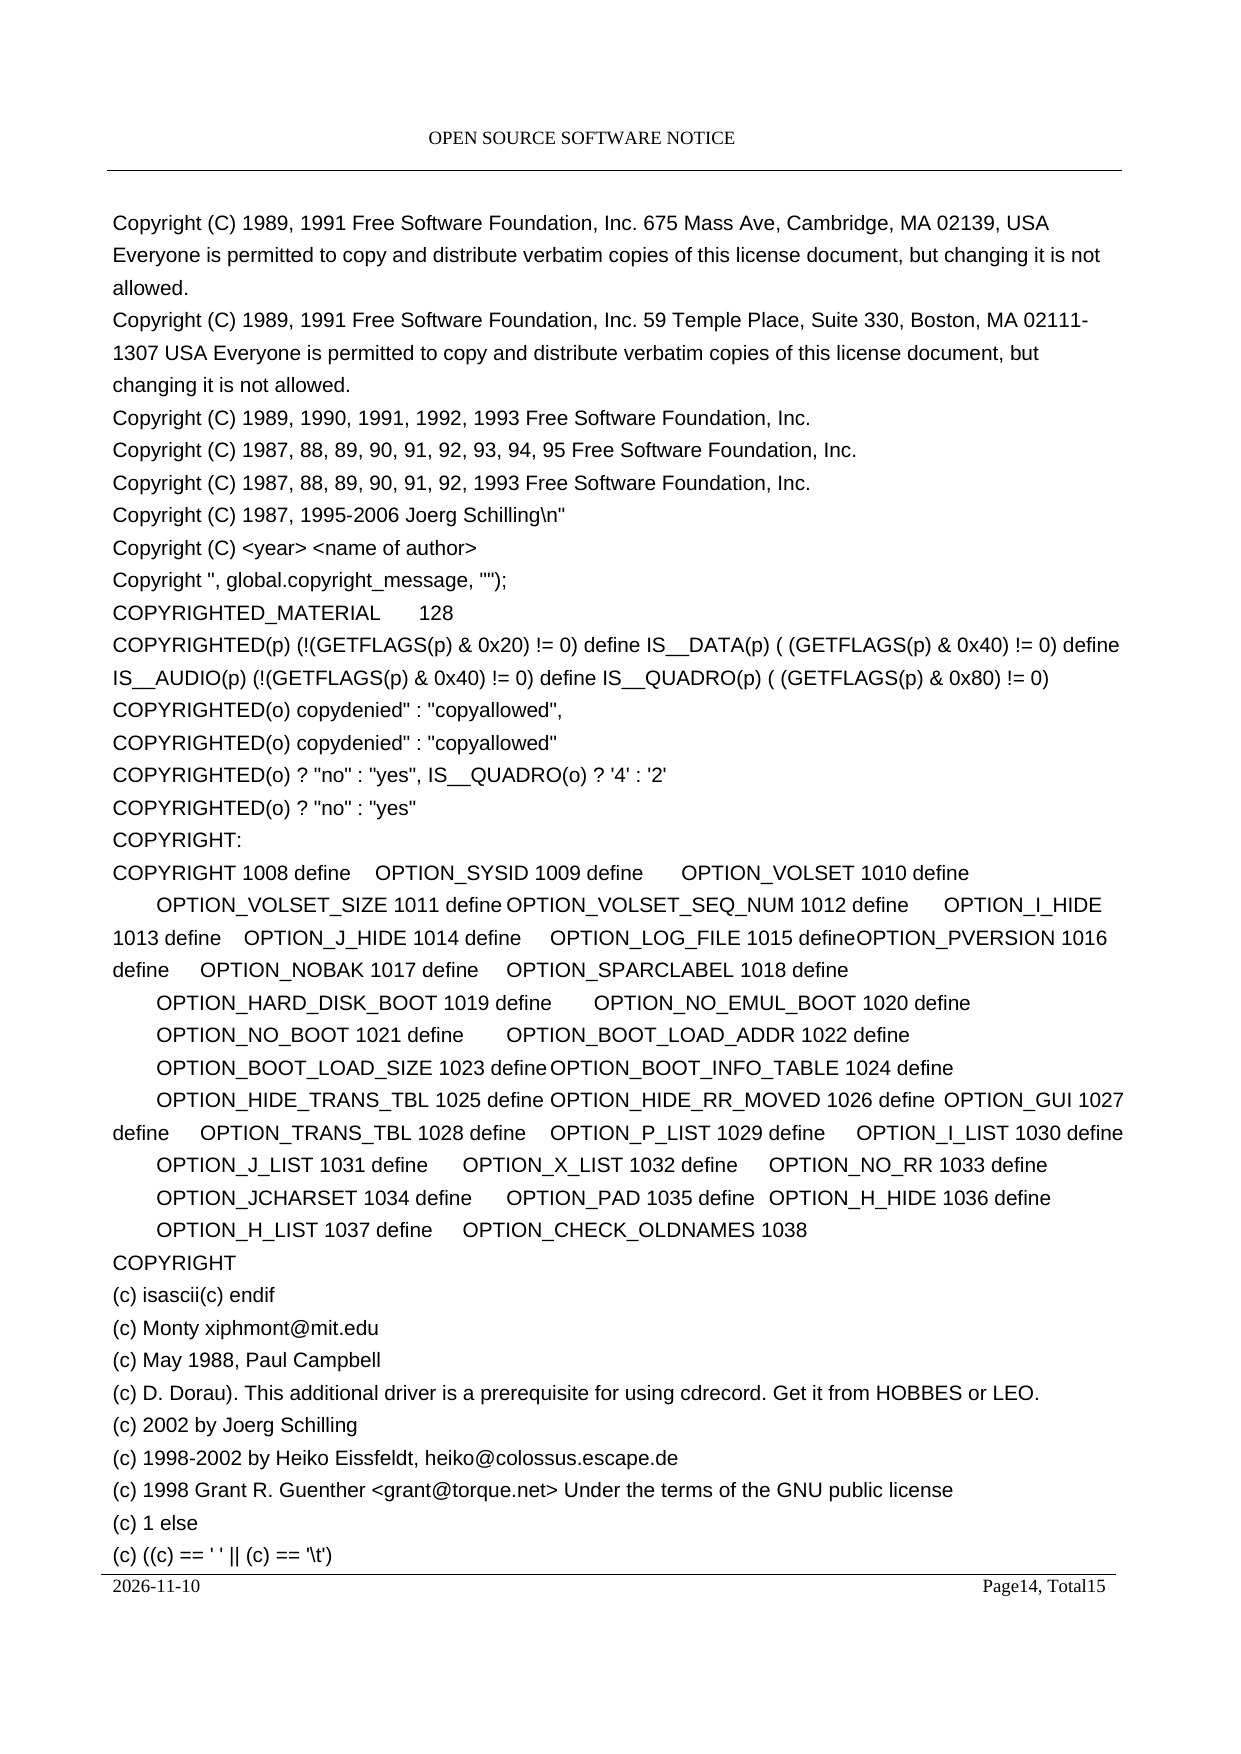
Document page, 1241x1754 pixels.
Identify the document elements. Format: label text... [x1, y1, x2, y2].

text (c) 1998 Grant R. Guenther <grant@torque.net> Under the terms of the GNU public license [112, 1474, 1128, 1506]
text COPYRIGHTED(p) (!(GETFLAGS(p) & 0x20) != 0) define IS__DATA(p) ( (GETFLAGS(p) & 0x40) != 0) define IS__AUDIO(p) (!(GETFLAGS(p) & 0x40) != 0) define IS__QUADRO(p) ( (GETFLAGS(p) & 0x80) != 0) [112, 629, 1128, 694]
text COPYRIGHTED(o) ? "no" : "yes", IS__QUADRO(o) ? '4' : '2' [112, 759, 1128, 791]
text COPYRIGHTED_MATERIAL 128 [112, 596, 1128, 629]
text (c) 1 else [112, 1506, 1128, 1539]
text COPYRIGHT: [112, 824, 1128, 856]
text (c) ((c) == ' ' || (c) == '\t') [112, 1539, 1128, 1571]
text COPYRIGHTED(o) ? "no" : "yes" [112, 791, 1128, 824]
text COPYRIGHT [112, 1246, 1128, 1279]
text (c) Monty xiphmont@mit.edu [112, 1311, 1128, 1344]
text Copyright (C) 1989, 1991 Free Software Foundation, Inc. 59 Temple Place, Suite 330, Boston, MA 02111-1307 USA Everyone is permitted to copy and distribute verbatim copies of this license document, but changing it is not allowed. [112, 304, 1128, 401]
text Copyright (C) 1989, 1990, 1991, 1992, 1993 Free Software Foundation, Inc. [112, 401, 1128, 434]
text (c) D. Dorau). This additional driver is a prerequisite for using cdrecord. Get it from HOBBES or LEO. [112, 1376, 1128, 1409]
text COPYRIGHT 1008 define OPTION_SYSID 1009 define OPTION_VOLSET 1010 define OPTION_VOLSET_SIZE 1011 define OPTION_VOLSET_SEQ_NUM 1012 define OPTION_I_HIDE 1013 define OPTION_J_HIDE 1014 define OPTION_LOG_FILE 1015 define OPTION_PVERSION 1016 define OPTION_NOBAK 1017 define OPTION_SPARCLABEL 1018 define OPTION_HARD_DISK_BOOT 1019 define OPTION_NO_EMUL_BOOT 1020 define OPTION_NO_BOOT 1021 define OPTION_BOOT_LOAD_ADDR 1022 define OPTION_BOOT_LOAD_SIZE 1023 define OPTION_BOOT_INFO_TABLE 1024 define OPTION_HIDE_TRANS_TBL 1025 define OPTION_HIDE_RR_MOVED 1026 define OPTION_GUI 1027 define OPTION_TRANS_TBL 1028 define OPTION_P_LIST 1029 define OPTION_I_LIST 1030 define OPTION_J_LIST 1031 define OPTION_X_LIST 1032 define OPTION_NO_RR 1033 define OPTION_JCHARSET 1034 define OPTION_PAD 1035 define OPTION_H_HIDE 1036 define OPTION_H_LIST 1037 define OPTION_CHECK_OLDNAMES 1038 [112, 856, 1128, 1246]
text COPYRIGHTED(o) copydenied" : "copyallowed", [112, 694, 1128, 726]
text Copyright (C) 1987, 88, 89, 90, 91, 92, 1993 Free Software Foundation, Inc. [112, 466, 1128, 499]
text Copyright (C) <year> <name of author> [112, 531, 1128, 564]
text Copyright (C) 1989, 1991 Free Software Foundation, Inc. 675 Mass Ave, Cambridge, MA 02139, USA Everyone is permitted to copy and distribute verbatim copies of this license document, but changing it is not allowed. [112, 206, 1128, 304]
text (c) 2002 by Joerg Schilling [112, 1409, 1128, 1441]
text Copyright (C) 1987, 1995-2006 Joerg Schilling\n" [112, 499, 1128, 531]
text (c) 1998-2002 by Heiko Eissfeldt, heiko@colossus.escape.de [112, 1441, 1128, 1474]
text (c) isascii(c) endif [112, 1279, 1128, 1311]
text COPYRIGHTED(o) copydenied" : "copyallowed" [112, 726, 1128, 759]
text Copyright (C) 1987, 88, 89, 90, 91, 92, 93, 94, 95 Free Software Foundation, Inc. [112, 434, 1128, 466]
text Copyright ", global.copyright_message, ""); [112, 564, 1128, 596]
text (c) May 1988, Paul Campbell [112, 1344, 1128, 1376]
